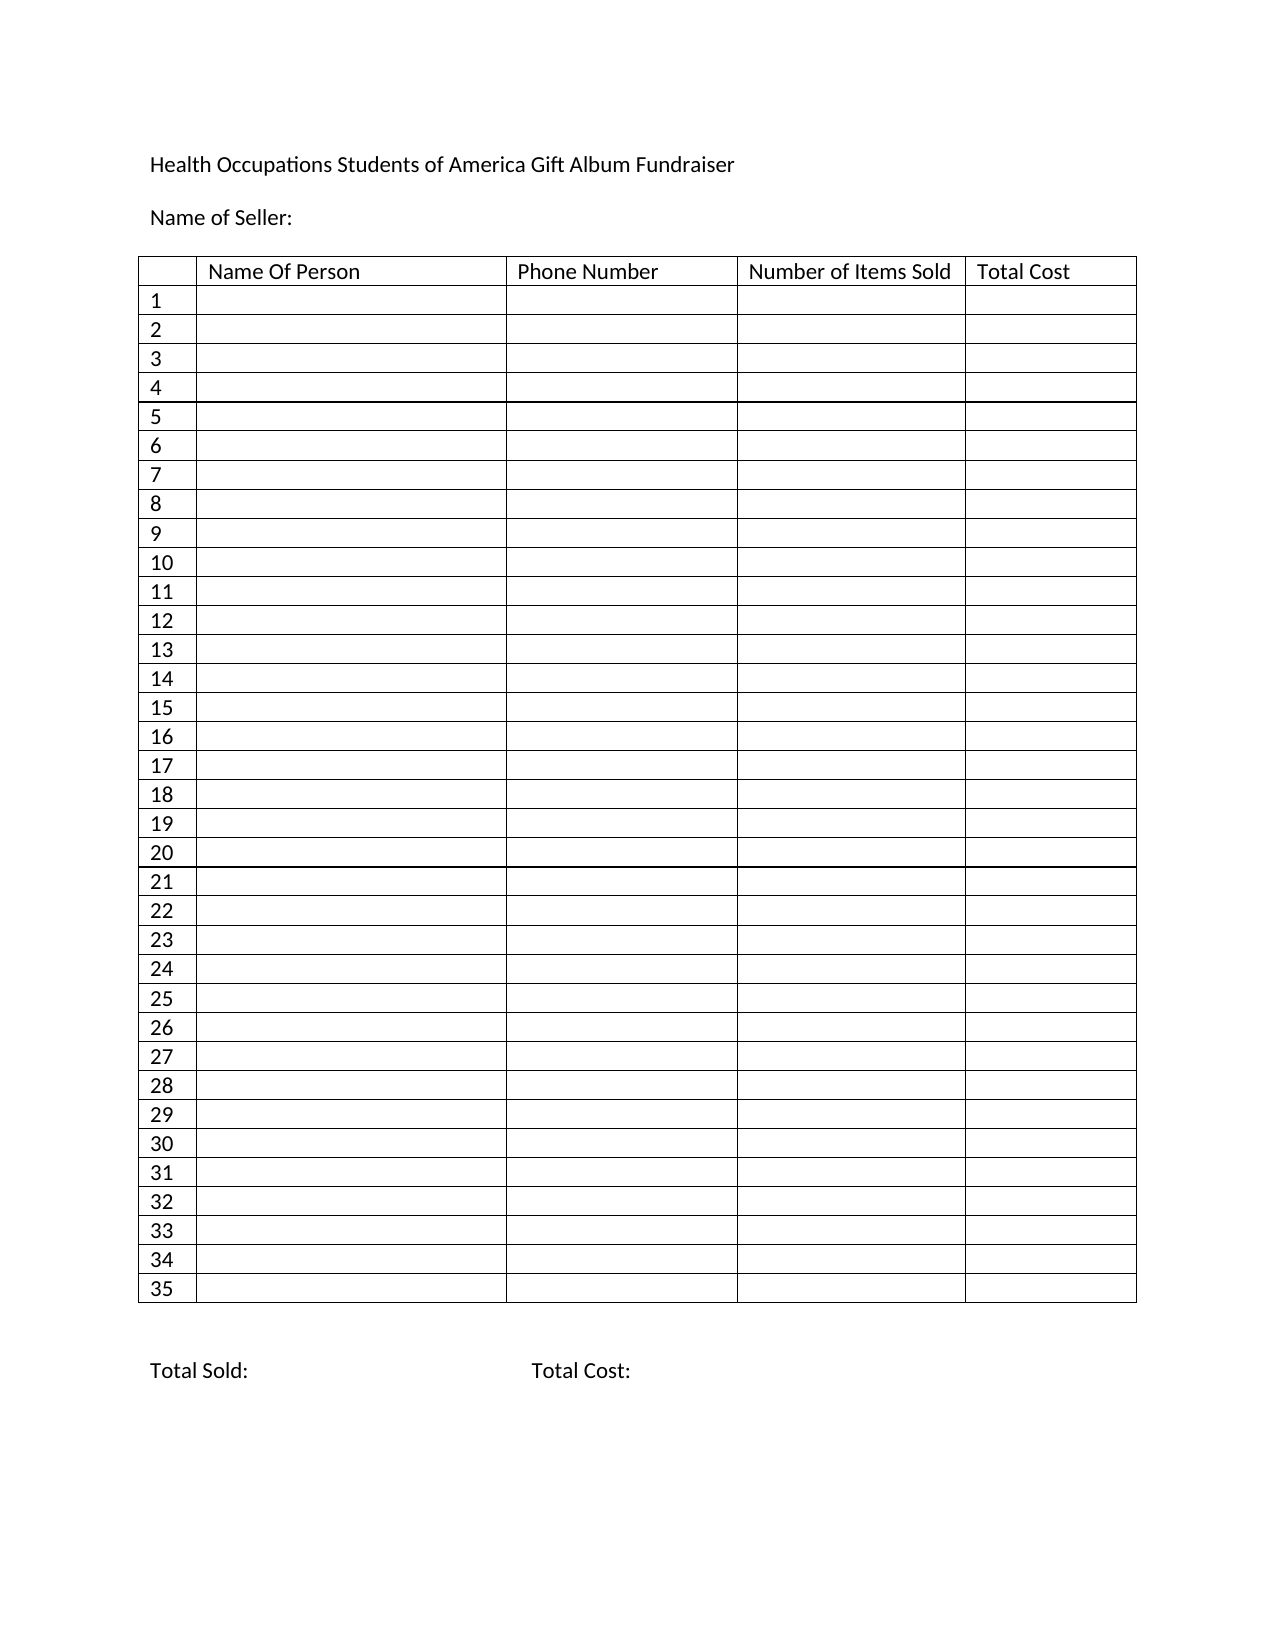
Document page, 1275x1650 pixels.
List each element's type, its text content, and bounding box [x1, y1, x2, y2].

table_cell [197, 373, 506, 401]
table_cell [197, 403, 506, 430]
table_cell [197, 868, 506, 895]
table_cell [738, 606, 965, 634]
table_cell [197, 286, 506, 314]
table_cell [197, 984, 506, 1012]
table_cell 8 [139, 490, 196, 518]
table_cell [197, 955, 506, 983]
table_cell [507, 635, 737, 663]
table_cell 17 [139, 751, 196, 779]
table_cell [507, 373, 737, 401]
table_header Phone Number [507, 257, 737, 285]
table_cell 11 [139, 577, 196, 605]
table_cell [507, 286, 737, 314]
table_cell [738, 490, 965, 518]
table_cell [738, 1158, 965, 1186]
table_cell [197, 315, 506, 343]
table_cell 35 [139, 1274, 196, 1302]
table_cell [966, 1216, 1136, 1244]
table_cell [738, 722, 965, 750]
table_cell 1 [139, 286, 196, 314]
table_cell [197, 461, 506, 488]
table_cell [966, 635, 1136, 663]
table_cell [507, 838, 737, 866]
table_cell [738, 838, 965, 866]
table_cell [966, 606, 1136, 634]
table_cell 24 [139, 955, 196, 983]
table_cell [197, 751, 506, 779]
table_header [139, 257, 196, 285]
table_cell 26 [139, 1013, 196, 1041]
table_cell [507, 780, 737, 808]
table_cell 5 [139, 403, 196, 430]
table_cell 15 [139, 693, 196, 721]
table_cell [507, 431, 737, 459]
table_cell [507, 548, 737, 576]
table_cell 2 [139, 315, 196, 343]
table_cell [738, 780, 965, 808]
table_cell [738, 344, 965, 372]
table_cell [738, 1216, 965, 1244]
table_cell [507, 896, 737, 924]
table_cell 10 [139, 548, 196, 576]
table_cell [197, 838, 506, 866]
table_cell [197, 896, 506, 924]
table_cell [197, 1216, 506, 1244]
table_cell [966, 519, 1136, 547]
table_cell [966, 896, 1136, 924]
table_cell [738, 548, 965, 576]
table_cell 13 [139, 635, 196, 663]
table_cell [738, 403, 965, 430]
table_cell [197, 577, 506, 605]
table_cell [197, 1100, 506, 1128]
table_cell [966, 1129, 1136, 1157]
table_cell [507, 1158, 737, 1186]
table_cell [507, 1245, 737, 1273]
table_cell [966, 926, 1136, 953]
table_cell 25 [139, 984, 196, 1012]
table_header Number of Items Sold [738, 257, 965, 285]
table_cell [507, 519, 737, 547]
table_cell [966, 809, 1136, 837]
table_cell [966, 1274, 1136, 1302]
table_cell [738, 1013, 965, 1041]
table_cell [738, 955, 965, 983]
table_cell [966, 1187, 1136, 1215]
table_cell [507, 1100, 737, 1128]
table_header Total Cost [966, 257, 1136, 285]
table_cell [738, 868, 965, 895]
table_cell 6 [139, 431, 196, 459]
table_cell 33 [139, 1216, 196, 1244]
table_cell 23 [139, 926, 196, 953]
table_cell [507, 1071, 737, 1099]
table_cell 29 [139, 1100, 196, 1128]
table_cell [966, 1245, 1136, 1273]
table_cell [738, 1129, 965, 1157]
table_cell [738, 577, 965, 605]
table_cell [197, 693, 506, 721]
table_cell [966, 373, 1136, 401]
table_cell [738, 1071, 965, 1099]
table_cell 12 [139, 606, 196, 634]
table_cell 34 [139, 1245, 196, 1273]
table_cell 20 [139, 838, 196, 866]
table_cell [738, 809, 965, 837]
table_cell [966, 490, 1136, 518]
table_cell [738, 635, 965, 663]
table_cell [507, 1042, 737, 1070]
table_cell [507, 315, 737, 343]
table_cell [738, 693, 965, 721]
table_cell 28 [139, 1071, 196, 1099]
table_cell [197, 519, 506, 547]
table_cell [966, 751, 1136, 779]
table_cell [507, 1129, 737, 1157]
table_cell [966, 548, 1136, 576]
table_cell [507, 664, 737, 692]
table_cell 27 [139, 1042, 196, 1070]
table_cell [966, 403, 1136, 430]
table_cell [197, 1274, 506, 1302]
table_cell 16 [139, 722, 196, 750]
table_cell [738, 751, 965, 779]
table_cell 31 [139, 1158, 196, 1186]
table_cell 9 [139, 519, 196, 547]
table_cell [507, 868, 737, 895]
text Health Occupations Students of America Gift Album Fundraiser [150, 150, 1125, 178]
table_cell [738, 519, 965, 547]
table_cell [197, 1042, 506, 1070]
table_cell [507, 751, 737, 779]
table_cell 22 [139, 896, 196, 924]
table_cell [966, 984, 1136, 1012]
table_header Name Of Person [197, 257, 506, 285]
table_cell 3 [139, 344, 196, 372]
table_cell [507, 1216, 737, 1244]
table_cell [966, 1158, 1136, 1186]
table_cell 14 [139, 664, 196, 692]
table_cell [966, 1042, 1136, 1070]
table_cell 21 [139, 868, 196, 895]
table_cell [966, 431, 1136, 459]
table_cell [738, 461, 965, 488]
text Name of Seller: [150, 203, 1125, 231]
table_cell [197, 344, 506, 372]
table_cell [966, 1100, 1136, 1128]
table_cell [507, 461, 737, 488]
table_cell [197, 1245, 506, 1273]
table_cell [966, 955, 1136, 983]
text Total Sold: Total Cost: [150, 1356, 1125, 1384]
table_cell [197, 664, 506, 692]
table_cell 32 [139, 1187, 196, 1215]
table_cell 18 [139, 780, 196, 808]
table_cell [197, 809, 506, 837]
table_cell [507, 1013, 737, 1041]
table_cell [738, 664, 965, 692]
table_cell [738, 1245, 965, 1273]
table_cell [966, 693, 1136, 721]
table_cell [507, 1274, 737, 1302]
table_cell [507, 606, 737, 634]
table_cell [738, 896, 965, 924]
table_cell [507, 955, 737, 983]
table_cell [507, 403, 737, 430]
table_cell [966, 577, 1136, 605]
table_cell [197, 1158, 506, 1186]
table_cell [738, 373, 965, 401]
table_cell [197, 548, 506, 576]
table_cell [507, 1187, 737, 1215]
table_cell [738, 1274, 965, 1302]
table_cell [507, 722, 737, 750]
table_cell [507, 577, 737, 605]
table_cell [197, 926, 506, 953]
table_cell [966, 722, 1136, 750]
table_cell 30 [139, 1129, 196, 1157]
table_cell [507, 344, 737, 372]
table_cell 7 [139, 461, 196, 488]
table_cell [966, 664, 1136, 692]
table_cell [738, 1100, 965, 1128]
table_cell [738, 926, 965, 953]
table_cell [738, 1187, 965, 1215]
table_cell [507, 490, 737, 518]
table_cell [966, 286, 1136, 314]
table_cell [197, 431, 506, 459]
table_cell [197, 1187, 506, 1215]
table_cell [738, 984, 965, 1012]
table_cell [197, 722, 506, 750]
table_cell [966, 780, 1136, 808]
table_cell [966, 1071, 1136, 1099]
table_cell [507, 693, 737, 721]
table_cell [966, 315, 1136, 343]
table_cell [507, 809, 737, 837]
table_cell [507, 926, 737, 953]
table_cell [966, 868, 1136, 895]
table_cell [738, 1042, 965, 1070]
table_cell [197, 1129, 506, 1157]
table_cell [738, 286, 965, 314]
table_cell [197, 1071, 506, 1099]
table_cell [197, 490, 506, 518]
table_cell [966, 461, 1136, 488]
table_cell [738, 315, 965, 343]
table_cell [966, 838, 1136, 866]
table_cell [507, 984, 737, 1012]
table_cell [197, 1013, 506, 1041]
table_cell [197, 606, 506, 634]
table_cell [966, 1013, 1136, 1041]
table_cell [966, 344, 1136, 372]
table_cell [197, 635, 506, 663]
table_cell [738, 431, 965, 459]
table_cell [197, 780, 506, 808]
table_cell 19 [139, 809, 196, 837]
table_cell 4 [139, 373, 196, 401]
